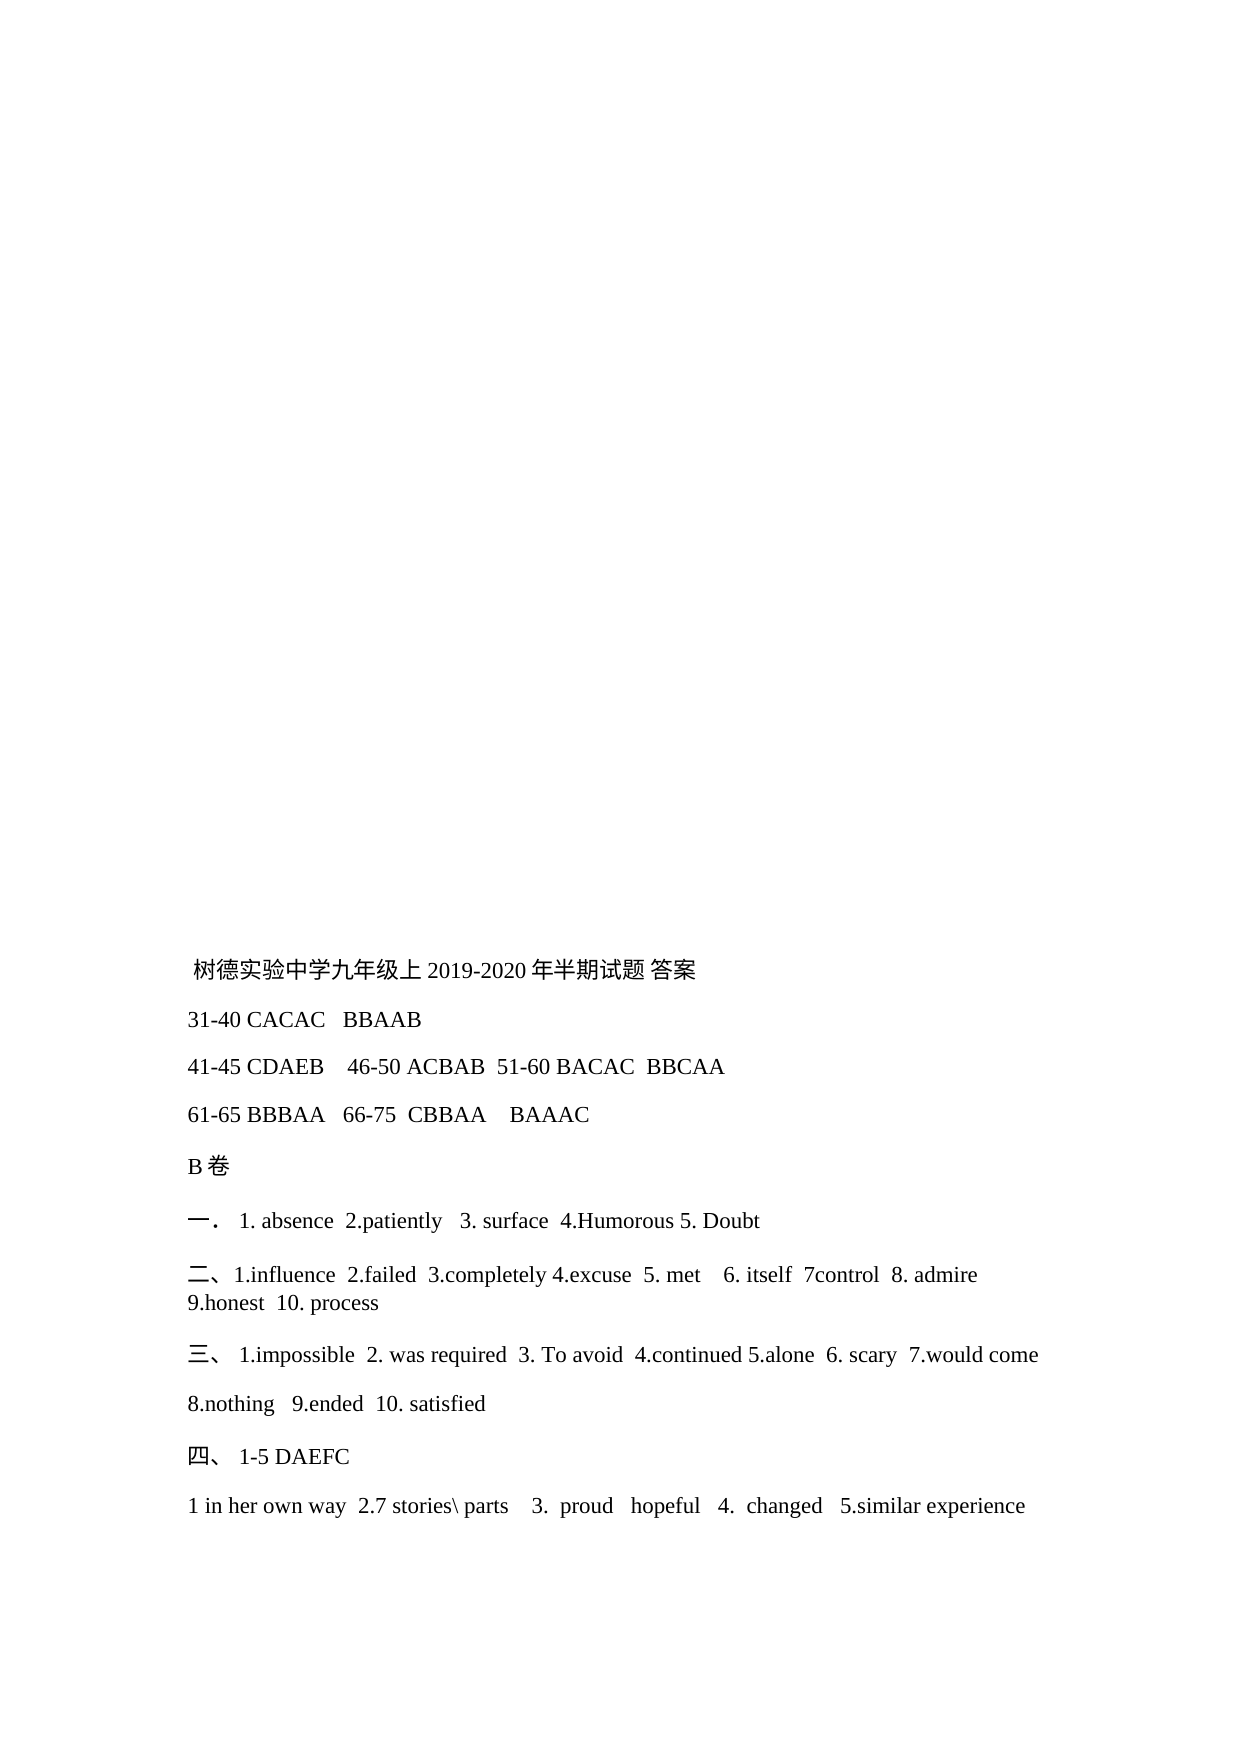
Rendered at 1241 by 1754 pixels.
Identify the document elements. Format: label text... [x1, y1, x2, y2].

text 31-40 CACAC BBAAB [187, 1006, 1053, 1033]
text 树德实验中学九年级上2019-2020年半期试题 答案 [187, 952, 1053, 985]
text 二、1.influence 2.failed 3.completely 4.excuse 5. met 6. itself 7control 8. admire 9.honest 10. process [187, 1256, 1053, 1316]
text 8.nothing 9.ended 10. satisfied [187, 1390, 1053, 1417]
text 一． 1. absence 2.patiently 3. surface 4.Humorous 5. Doubt [187, 1202, 1053, 1235]
text B卷 [187, 1148, 1053, 1181]
text 41-45 CDAEB 46-50 ACBAB 51-60 BACAC BBCAA [187, 1053, 1053, 1080]
text 三、 1.impossible 2. was required 3. To avoid 4.continued 5.alone 6. scary 7.would come [187, 1336, 1053, 1369]
text 四、 1-5 DAEFC [187, 1438, 1053, 1471]
text 61-65 BBBAA 66-75 CBBAA BAAAC [187, 1101, 1053, 1127]
text 1 in her own way 2.7 stories\ parts 3. proud hopeful 4. changed 5.similar experience [187, 1492, 1053, 1518]
